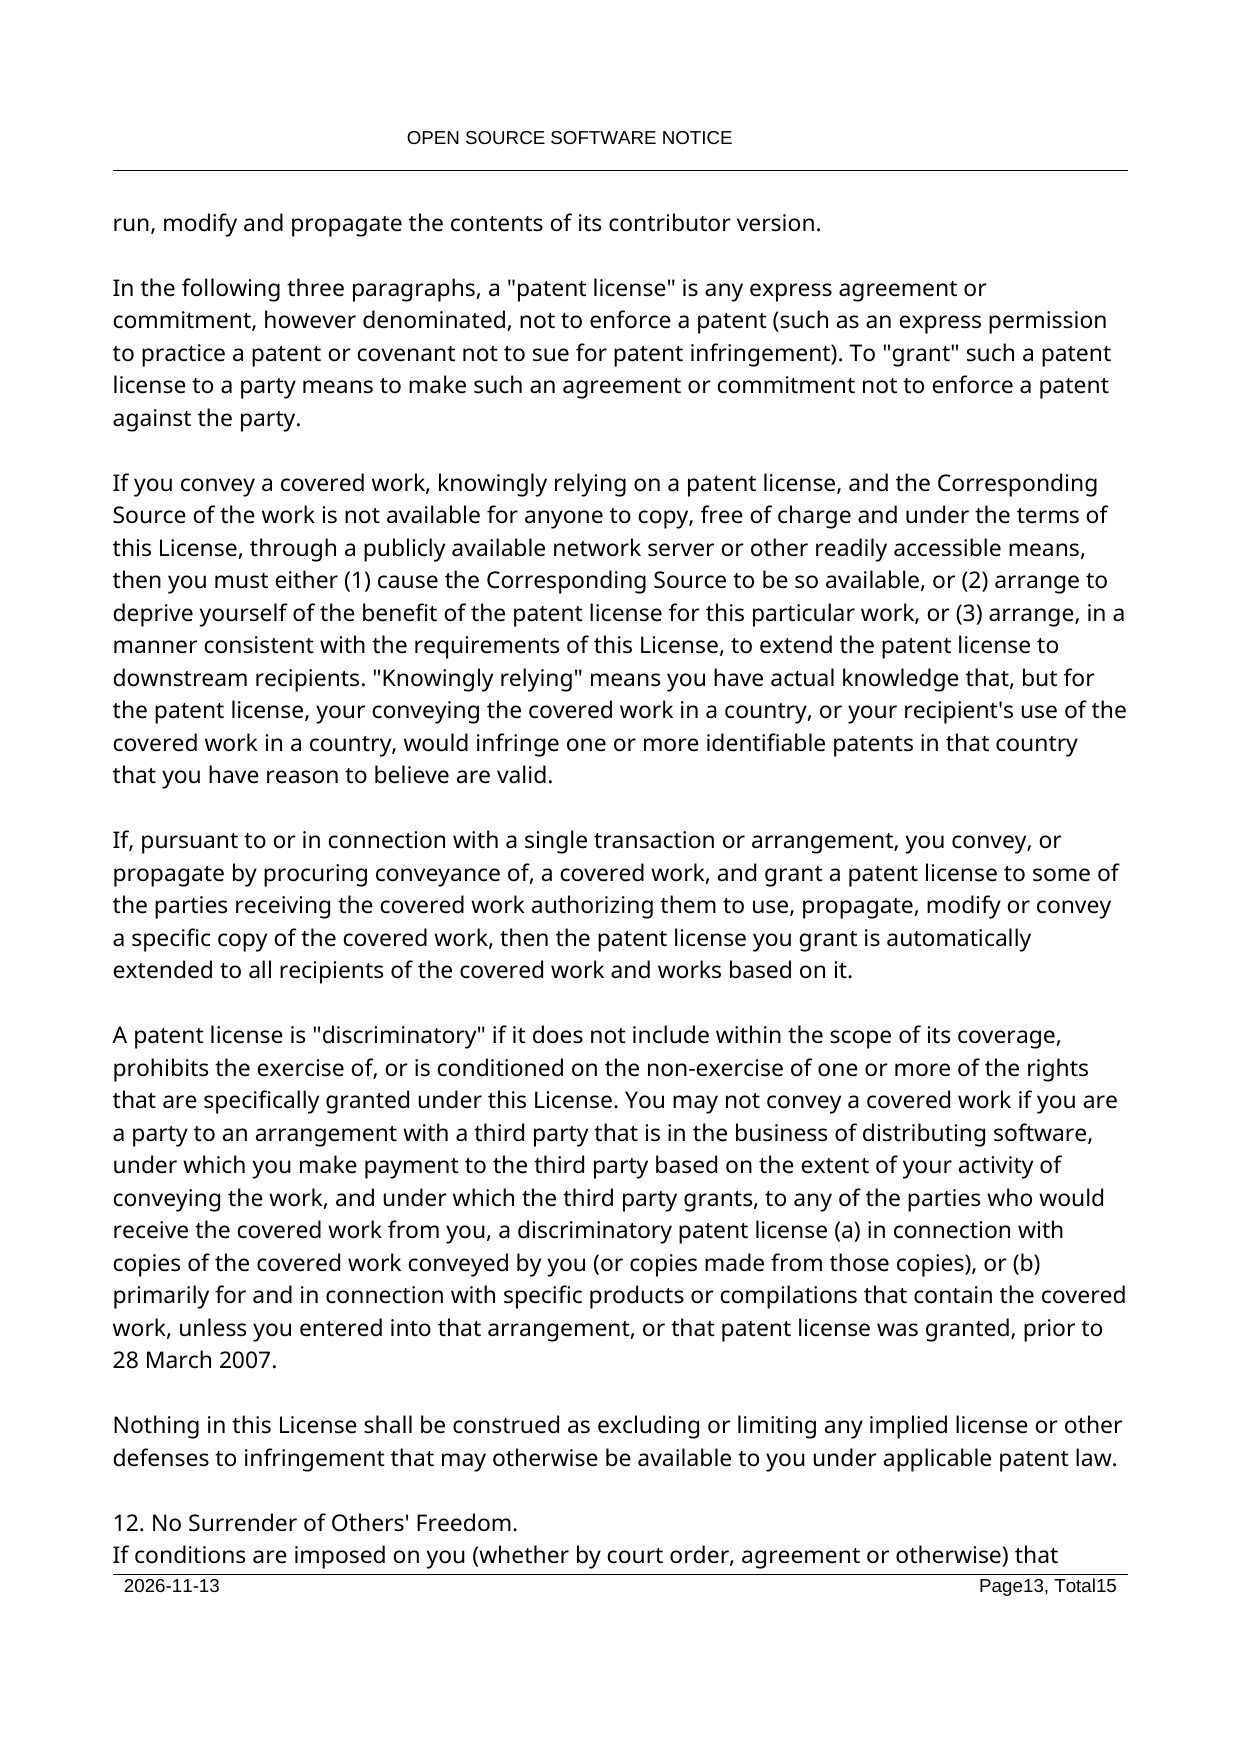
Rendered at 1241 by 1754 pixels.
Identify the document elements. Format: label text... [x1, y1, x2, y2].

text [112, 206, 1128, 239]
text In the following three paragraphs, a "patent license" is any express agreement or commitment, however denominated, not to enforce a patent (such as an express permission to practice a patent or covenant not to sue for patent infringement). To "grant" such a patent license to a party means to make such an agreement or commitment not to enforce a patent against the party. [112, 271, 1128, 434]
text 12. No Surrender of Others' Freedom. [112, 1506, 1128, 1539]
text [112, 1539, 1128, 1571]
text A patent license is "discriminatory" if it does not include within the scope of its coverage, prohibits the exercise of, or is conditioned on the non-exercise of one or more of the rights that are specifically granted under this License. You may not convey a covered work if you are a party to an arrangement with a third party that is in the business of distributing software, under which you make payment to the third party based on the extent of your activity of conveying the work, and under which the third party grants, to any of the parties who would receive the covered work from you, a discriminatory patent license (a) in connection with copies of the covered work conveyed by you (or copies made from those copies), or (b) primarily for and in connection with specific products or compilations that contain the covered work, unless you entered into that arrangement, or that patent license was granted, prior to 28 March 2007. [112, 1019, 1128, 1376]
text Nothing in this License shall be construed as excluding or limiting any implied license or other defenses to infringement that may otherwise be available to you under applicable patent law. [112, 1409, 1128, 1474]
text If you convey a covered work, knowingly relying on a patent license, and the Corresponding Source of the work is not available for anyone to copy, free of charge and under the terms of this License, through a publicly available network server or other readily accessible means, then you must either (1) cause the Corresponding Source to be so available, or (2) arrange to deprive yourself of the benefit of the patent license for this particular work, or (3) arrange, in a manner consistent with the requirements of this License, to extend the patent license to downstream recipients. "Knowingly relying" means you have actual knowledge that, but for the patent license, your conveying the covered work in a country, or your recipient's use of the covered work in a country, would infringe one or more identifiable patents in that country that you have reason to believe are valid. [112, 466, 1128, 791]
text If, pursuant to or in connection with a single transaction or arrangement, you convey, or propagate by procuring conveyance of, a covered work, and grant a patent license to some of the parties receiving the covered work authorizing them to use, propagate, modify or convey a specific copy of the covered work, then the patent license you grant is automatically extended to all recipients of the covered work and works based on it. [112, 824, 1128, 986]
